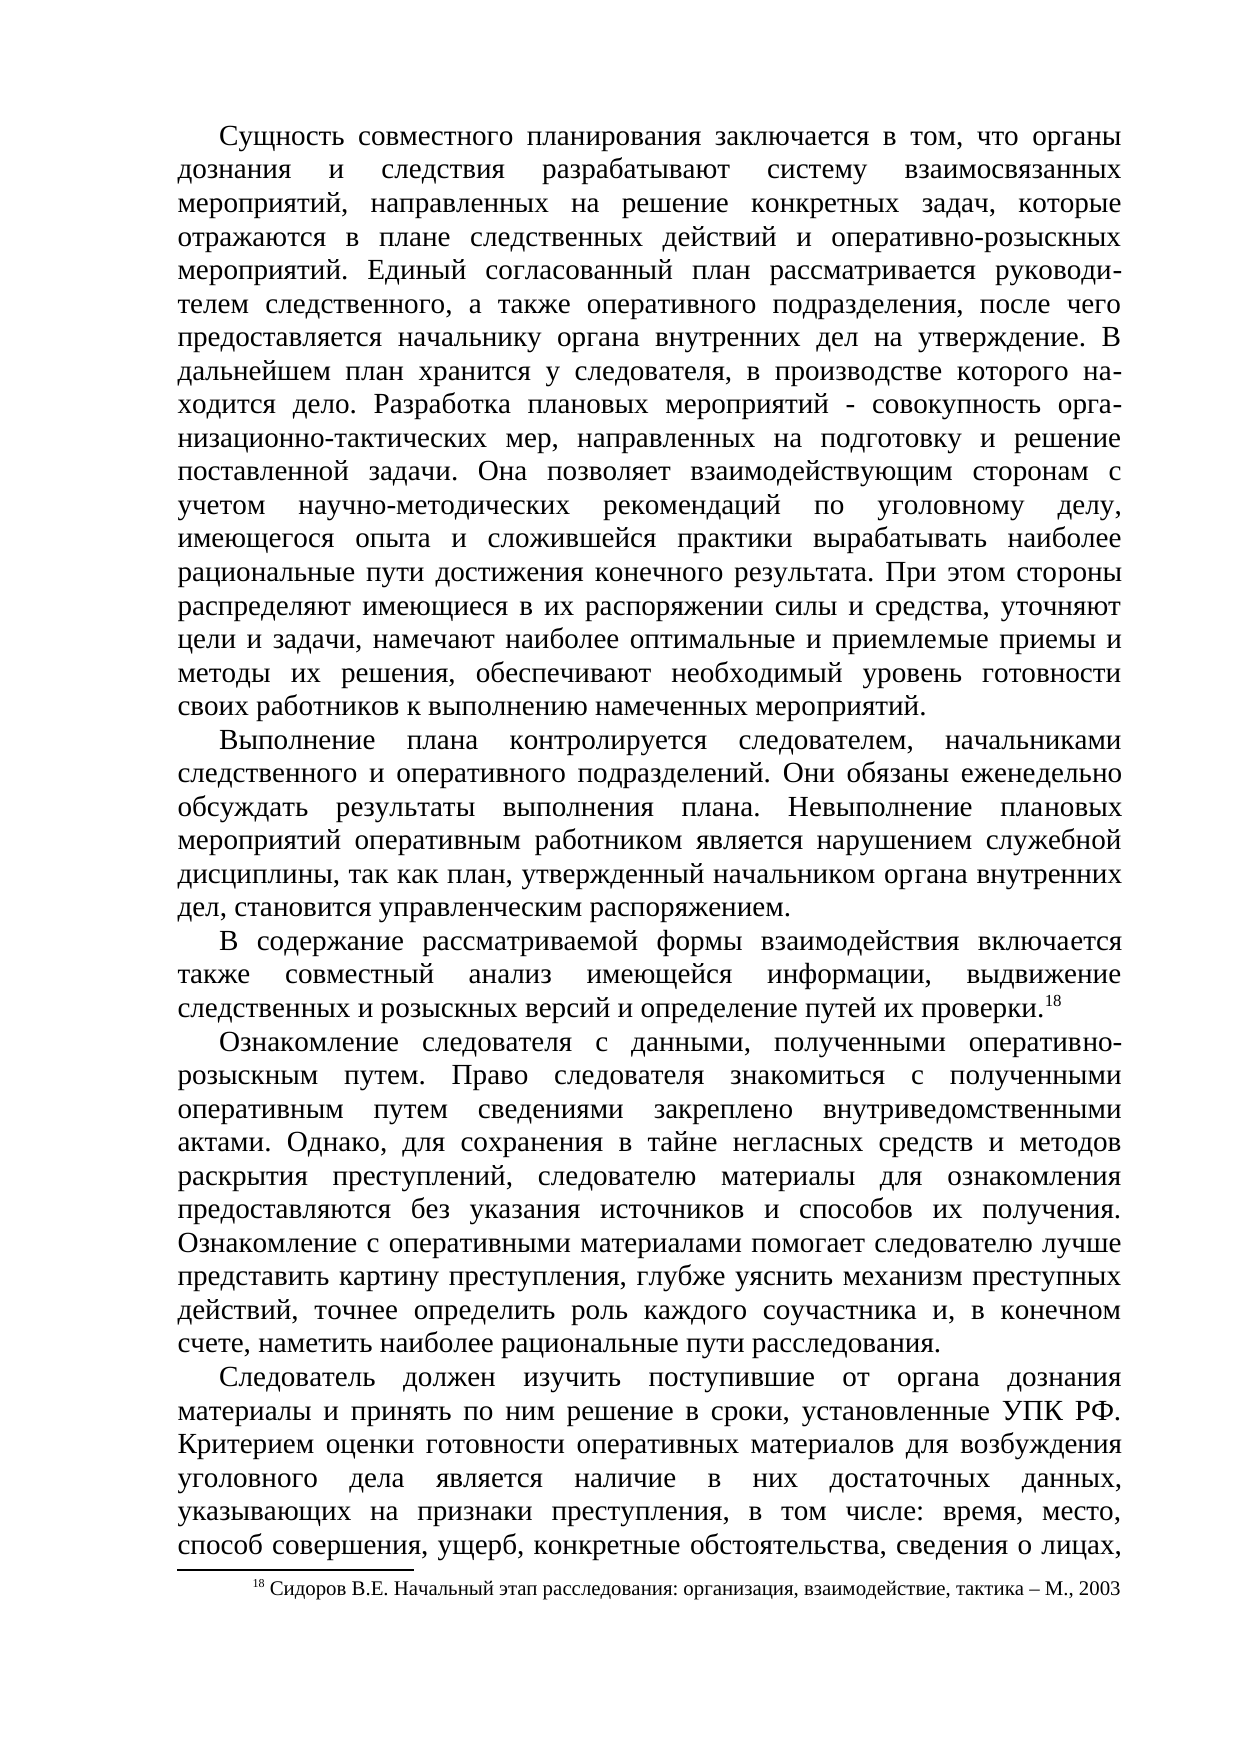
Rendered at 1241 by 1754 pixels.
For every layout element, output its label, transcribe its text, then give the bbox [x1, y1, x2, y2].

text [177, 1359, 1122, 1560]
text Выполнение плана контролируется следователем, начальниками следственного и оперативного подразделений. Они обязаны еженедельно обсуждать результаты выполнения плана. Невыполнение плановых мероприятий оперативным работником является нарушением служебной дисциплины, так как план, утвержденный начальником органа внутренних дел, становится управленческим распоряжением. [177, 722, 1122, 923]
text В содержание рассматриваемой формы взаимодействия включается также совместный анализ имеющейся информации, выдвижение следственных и розыскных версий и определение путей их проверки. [177, 923, 1122, 1024]
text Ознакомление следователя с данными, полученными оперативно-розыскным путем. Право следователя знакомиться с полученными оперативным путем сведениями закреплено внутриведомственными актами. Однако, для сохранения в тайне негласных средств и методов раскрытия преступлений, следователю материалы для ознакомления предоставляются без указания источников и способов их получения. Ознакомление с оперативными материалами помогает следователю лучше представить картину преступления, глубже уяснить механизм преступных действий, точнее определить роль каждого соучастника и, в конечном счете, наметить наиболее рациональные пути расследования. [177, 1024, 1122, 1359]
text Сущность совместного планирования заключается в том, что органы дознания и следствия разрабатывают систему взаимосвязанных мероприятий, направленных на решение конкретных задач, которые отражаются в плане следственных действий и оперативно-розыскных мероприятий. Единый согласованный план рассматривается руководителем следственного, а также оперативного подразделения, после чего предоставляется начальнику органа внутренних дел на утверждение. В дальнейшем план хранится у следователя, в производстве которого находится дело. Разработка плановых мероприятий - совокупность организационно-тактических мер, направленных на подготовку и решение поставленной задачи. Она позволяет взаимодействующим сторонам с учетом научно-методических рекомендаций по уголовному делу, имеющегося опыта и сложившейся практики вырабатывать наиболее рациональные пути достижения конечного результата. При этом стороны распределяют имеющиеся в их распоряжении силы и средства, уточняют цели и задачи, намечают наиболее оптимальные и приемлемые приемы и методы их решения, обеспечивают необходимый уровень готовности своих работников к выполнению намеченных мероприятий. [177, 118, 1122, 722]
